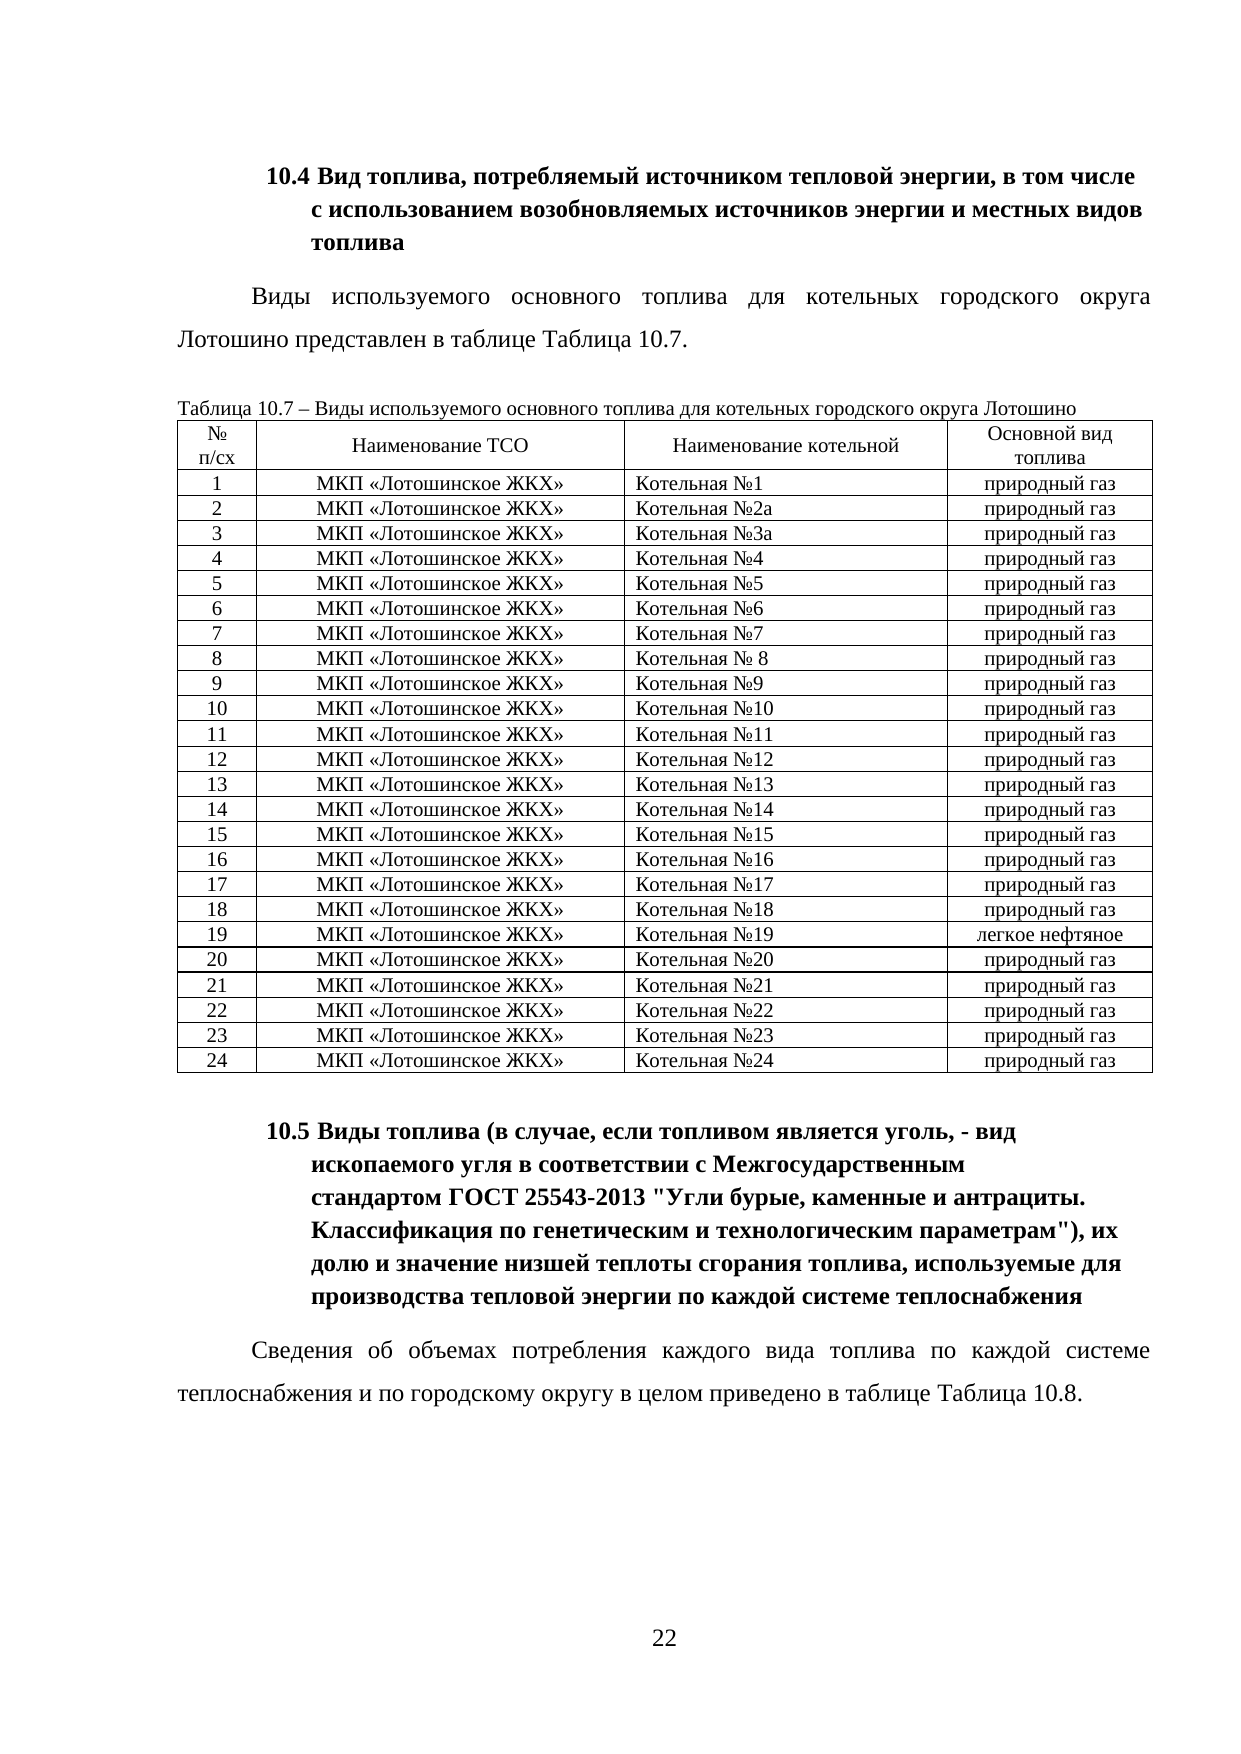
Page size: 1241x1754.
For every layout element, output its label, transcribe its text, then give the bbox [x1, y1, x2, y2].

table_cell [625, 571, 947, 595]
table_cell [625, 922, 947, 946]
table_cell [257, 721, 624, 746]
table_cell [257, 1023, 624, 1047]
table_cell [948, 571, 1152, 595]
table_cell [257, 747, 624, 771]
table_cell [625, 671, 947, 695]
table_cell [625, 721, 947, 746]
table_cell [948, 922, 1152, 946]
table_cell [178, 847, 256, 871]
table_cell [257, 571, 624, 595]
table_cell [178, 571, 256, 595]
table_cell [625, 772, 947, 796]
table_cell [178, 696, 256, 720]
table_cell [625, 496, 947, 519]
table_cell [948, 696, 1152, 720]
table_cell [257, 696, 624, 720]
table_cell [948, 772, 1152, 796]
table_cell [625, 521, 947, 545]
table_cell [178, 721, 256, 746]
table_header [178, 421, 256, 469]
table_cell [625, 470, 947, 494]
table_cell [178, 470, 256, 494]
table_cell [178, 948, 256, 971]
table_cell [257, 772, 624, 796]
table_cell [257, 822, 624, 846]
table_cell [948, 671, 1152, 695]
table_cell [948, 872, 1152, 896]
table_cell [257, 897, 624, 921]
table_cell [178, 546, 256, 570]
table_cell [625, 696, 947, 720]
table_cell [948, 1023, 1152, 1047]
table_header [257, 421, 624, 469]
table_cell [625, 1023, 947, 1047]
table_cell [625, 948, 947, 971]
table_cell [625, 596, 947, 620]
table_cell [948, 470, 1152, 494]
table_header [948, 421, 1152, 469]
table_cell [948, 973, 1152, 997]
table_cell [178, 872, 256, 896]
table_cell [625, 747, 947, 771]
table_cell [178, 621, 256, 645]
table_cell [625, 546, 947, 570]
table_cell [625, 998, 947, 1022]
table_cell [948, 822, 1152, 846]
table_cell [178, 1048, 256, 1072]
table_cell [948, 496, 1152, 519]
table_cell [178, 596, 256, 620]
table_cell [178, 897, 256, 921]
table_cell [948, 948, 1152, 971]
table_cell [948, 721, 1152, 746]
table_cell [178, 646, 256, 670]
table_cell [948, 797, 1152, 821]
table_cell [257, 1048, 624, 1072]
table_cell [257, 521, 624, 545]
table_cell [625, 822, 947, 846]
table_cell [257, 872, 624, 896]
text Виды используемого основного топлива для котельных городского округа Лотошино представлен в таблице Таблица 10.7. [177, 281, 1152, 353]
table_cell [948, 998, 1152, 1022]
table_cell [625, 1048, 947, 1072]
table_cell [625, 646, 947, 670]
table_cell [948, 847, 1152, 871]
text Таблица 10.7 – Виды используемого основного топлива для котельных городского округа Лотошино [177, 396, 1152, 420]
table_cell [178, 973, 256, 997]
subtitle Вид топлива, потребляемый источником тепловой энергии, в том числе с использованием возобновляемых источников энергии и местных видов топлива [266, 161, 1152, 256]
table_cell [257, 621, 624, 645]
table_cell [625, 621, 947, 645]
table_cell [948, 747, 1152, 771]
text Сведения об объемах потребления каждого вида топлива по каждой системе теплоснабжения и по городскому округу в целом приведено в таблице Таблица 10.8. [177, 1335, 1152, 1407]
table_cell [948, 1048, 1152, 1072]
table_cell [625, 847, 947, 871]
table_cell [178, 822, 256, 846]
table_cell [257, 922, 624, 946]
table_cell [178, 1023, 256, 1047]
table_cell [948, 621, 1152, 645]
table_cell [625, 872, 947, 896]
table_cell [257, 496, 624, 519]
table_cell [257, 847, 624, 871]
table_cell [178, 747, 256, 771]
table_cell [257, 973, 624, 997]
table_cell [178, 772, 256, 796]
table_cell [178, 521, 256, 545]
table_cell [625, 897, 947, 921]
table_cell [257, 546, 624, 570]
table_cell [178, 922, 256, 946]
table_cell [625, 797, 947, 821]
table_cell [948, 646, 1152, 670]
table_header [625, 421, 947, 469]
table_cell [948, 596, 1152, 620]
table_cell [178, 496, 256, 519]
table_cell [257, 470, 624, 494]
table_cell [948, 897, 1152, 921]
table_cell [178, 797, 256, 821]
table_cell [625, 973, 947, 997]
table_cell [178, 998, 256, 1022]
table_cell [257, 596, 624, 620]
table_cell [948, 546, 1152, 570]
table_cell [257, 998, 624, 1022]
subtitle Виды топлива (в случае, если топливом является уголь, - вид ископаемого угля в соответствии с Межгосударственным стандартом ГОСТ 25543-2013 "Угли бурые, каменные и антрациты. Классификация по генетическим и технологическим параметрам"), их долю и значение низшей теплоты сгорания топлива, используемые для производства тепловой энергии по каждой системе теплоснабжения [266, 1116, 1152, 1310]
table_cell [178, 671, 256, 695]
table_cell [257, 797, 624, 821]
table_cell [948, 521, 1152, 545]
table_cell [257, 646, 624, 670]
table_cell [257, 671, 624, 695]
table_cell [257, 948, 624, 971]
